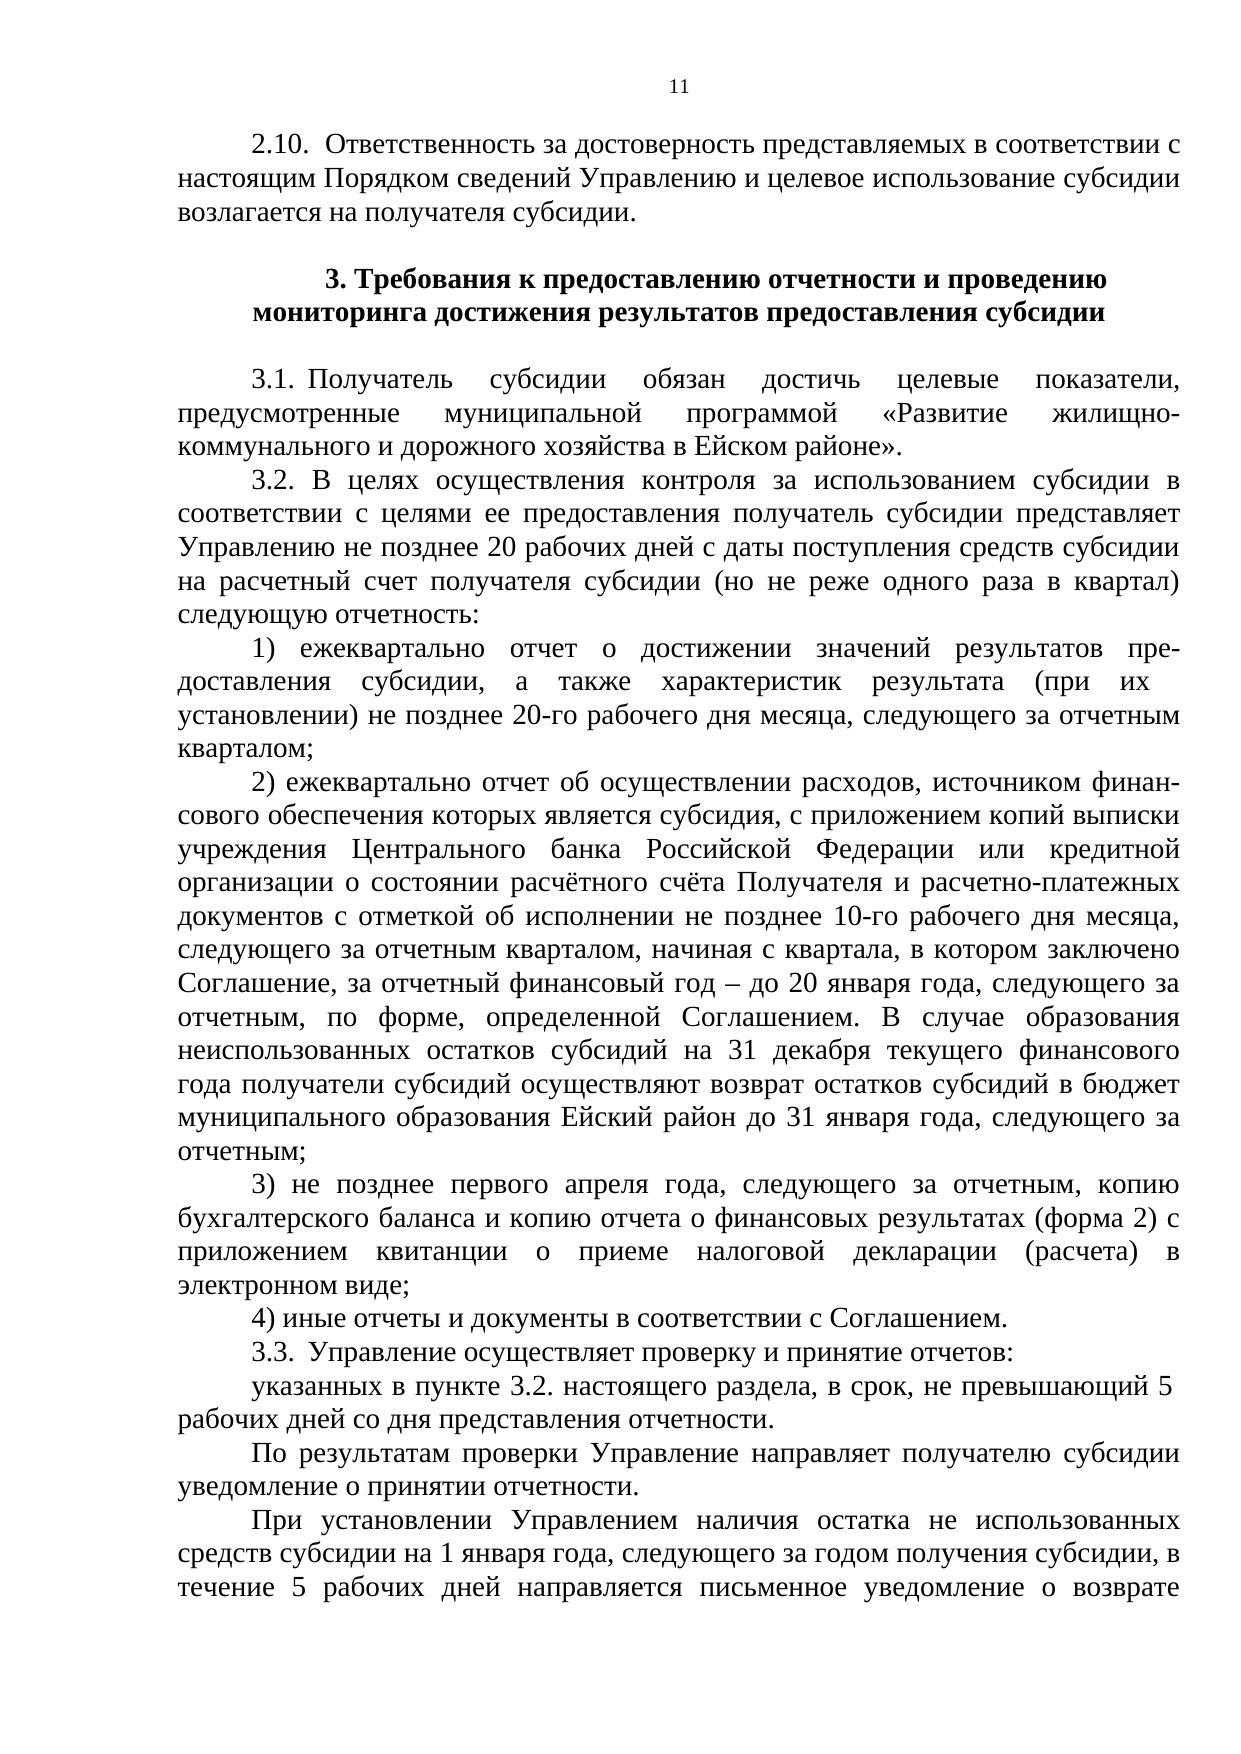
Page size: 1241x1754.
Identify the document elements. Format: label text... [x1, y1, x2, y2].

text указанных в пункте 3.2. настоящего раздела, в срок, не превышающий 5 рабочих дней со дня представления отчетности. [177, 1368, 1181, 1435]
text 3) не позднее первого апреля года, следующего за отчетным, копию бухгалтерского баланса и копию отчета о финансовых результатах (форма 2) с приложением квитанции о приеме налоговой декларации (расчета) в электронном виде; [177, 1166, 1181, 1301]
text По результатам проверки Управление направляет получателю субсидии уведомление о принятии отчетности. [177, 1435, 1181, 1502]
text 2) ежеквартально отчет об осуществлении расходов, источником финан-сового обеспечения которых является субсидия, с приложением копий выписки учреждения Центрального банка Российской Федерации или кредитной организации о состоянии расчётного счёта Получателя и расчетно-платежных документов с отметкой об исполнении не позднее 10-го рабочего дня месяца, следующего за отчетным кварталом, начиная с квартала, в котором заключено Соглашение, за отчетный финансовый год – до 20 января года, следующего за отчетным, по форме, определенной Соглашением. В случае образования неиспользованных остатков субсидий на 31 декабря текущего финансового года получатели субсидий осуществляют возврат остатков субсидий в бюджет муниципального образования Ейский район до 31 января года, следующего за отчетным; [177, 764, 1181, 1166]
text 1) ежеквартально отчет о достижении значений результатов пре-доставления субсидии, а также характеристик результата (при их установлении) не позднее 20-го рабочего дня месяца, следующего за отчетным кварталом; [177, 630, 1181, 764]
text 2.10. Ответственность за достоверность представляемых в соответствии с настоящим Порядком сведений Управлению и целевое использование субсидии возлагается на получателя субсидии. [177, 127, 1181, 227]
text 3. Требования к предоставлению отчетности и проведению мониторинга достижения результатов предоставления субсидии [177, 261, 1181, 328]
text 3.2. В целях осуществления контроля за использованием субсидии в соответствии с целями ее предоставления получатель субсидии представляет Управлению не позднее 20 рабочих дней с даты поступления средств субсидии на расчетный счет получателя субсидии (но не реже одного раза в квартал) следующую отчетность: [177, 462, 1181, 630]
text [177, 1502, 1181, 1602]
text 4) иные отчеты и документы в соответствии с Соглашением. [177, 1301, 1181, 1334]
text 3.1. Получатель субсидии обязан достичь целевые показатели, предусмотренные муниципальной программой «Развитие жилищно-коммунального и дорожного хозяйства в Ейском районе». [177, 361, 1181, 462]
text 3.3. Управление осуществляет проверку и принятие отчетов: [177, 1334, 1181, 1368]
